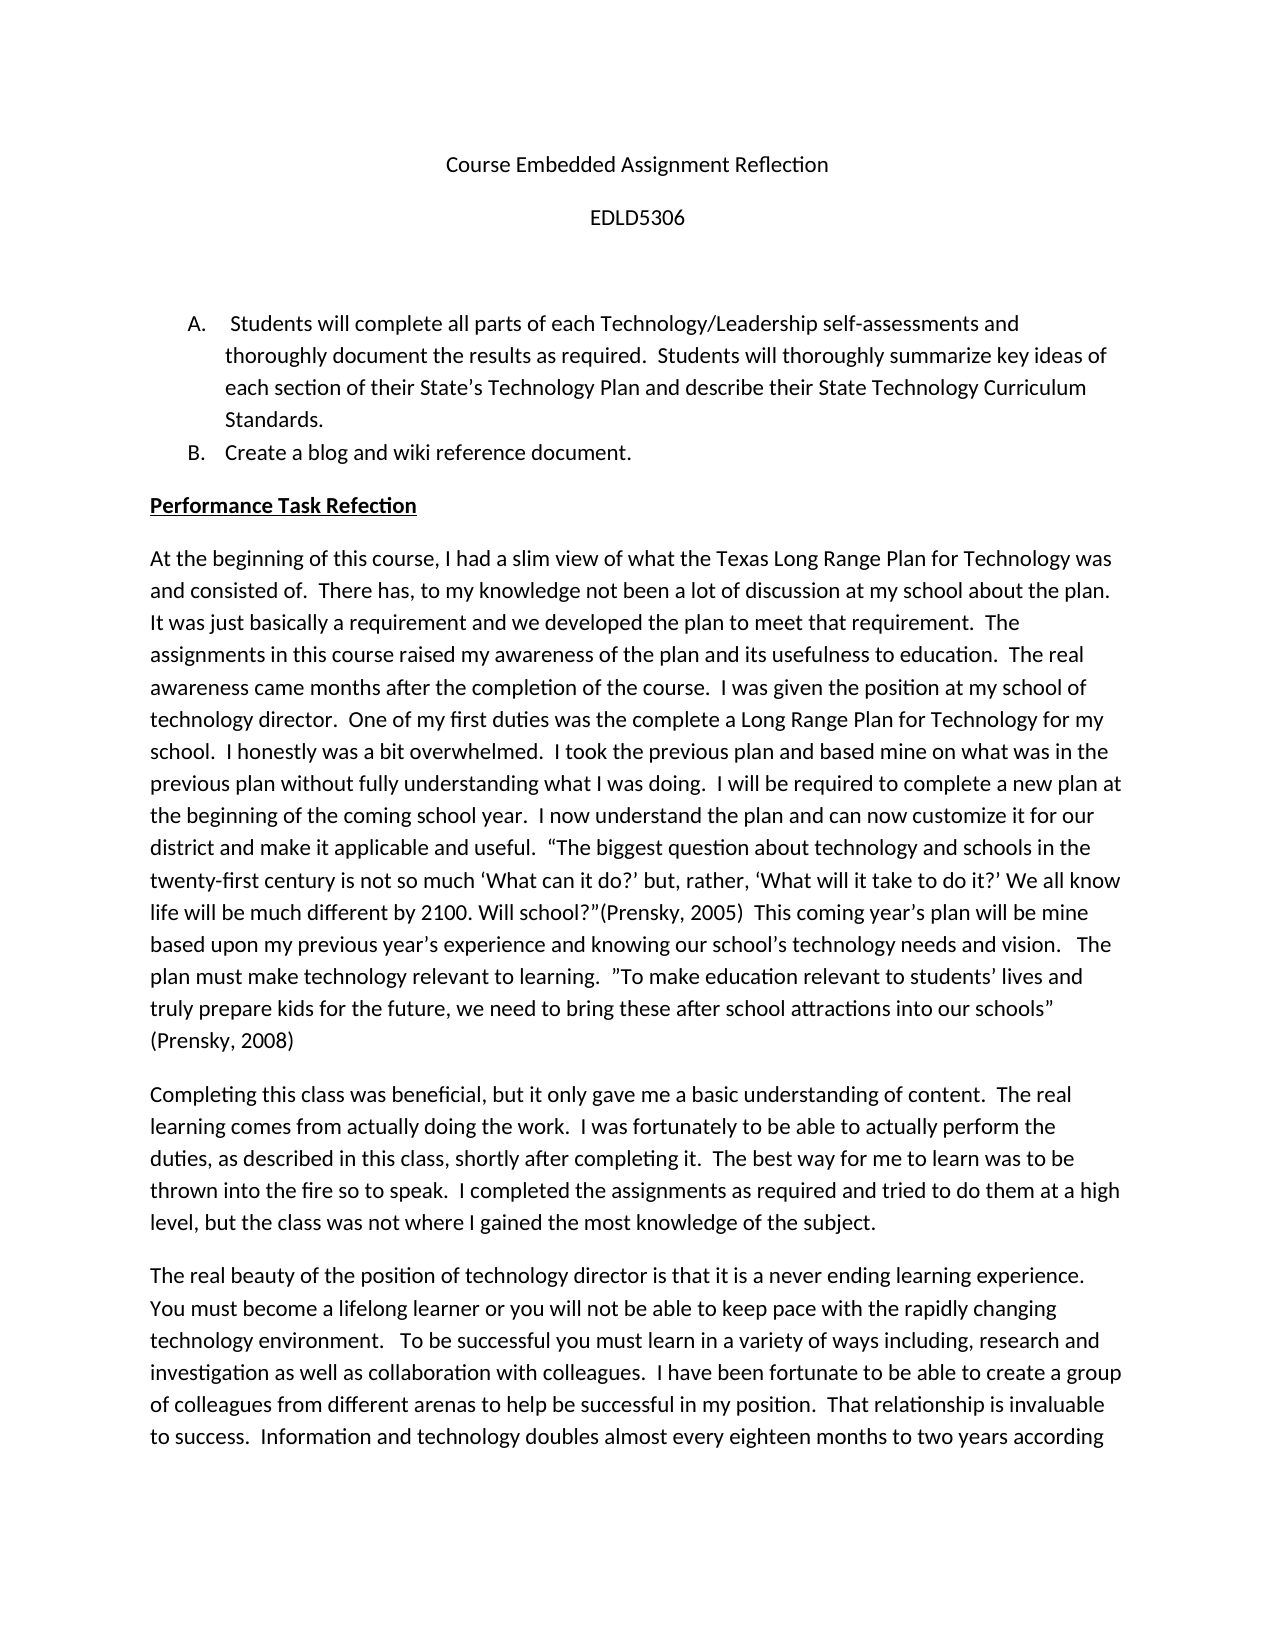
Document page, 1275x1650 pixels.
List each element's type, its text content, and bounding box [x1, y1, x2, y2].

text EDLD5306 [150, 203, 1125, 231]
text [150, 1261, 1125, 1450]
text Performance Task Refection [150, 491, 1125, 519]
list Students will complete all parts of each Technology/Leadership self-assessments and thoroughly document the results as required. Students will thoroughly summarize key ideas of each section of their State’s Technology Plan and describe their State Technology Curriculum Standards. [187, 309, 1125, 434]
text At the beginning of this course, I had a slim view of what the Texas Long Range Plan for Technology was and consisted of. There has, to my knowledge not been a lot of discussion at my school about the plan. It was just basically a requirement and we developed the plan to meet that requirement. The assignments in this course raised my awareness of the plan and its usefulness to education. The real awareness came months after the completion of the course. I was given the position at my school of technology director. One of my first duties was the complete a Long Range Plan for Technology for my school. I honestly was a bit overwhelmed. I took the previous plan and based mine on what was in the previous plan without fully understanding what I was doing. I will be required to complete a new plan at the beginning of the coming school year. I now understand the plan and can now customize it for our district and make it applicable and useful. “The biggest question about technology and schools in the twenty-first century is not so much ‘What can it do?’ but, rather, ‘What will it take to do it?’ We all know life will be much different by 2100. Will school?”(Prensky, 2005) This coming year’s plan will be mine based upon my previous year’s experience and knowing our school’s technology needs and vision. The plan must make technology relevant to learning. ”To make education relevant to students’ lives and truly prepare kids for the future, we need to bring these after school attractions into our schools” (Prensky, 2008) [150, 544, 1125, 1055]
list Create a blog and wiki reference document. [187, 438, 1125, 466]
text Course Embedded Assignment Reflection [150, 150, 1125, 178]
text Completing this class was beneficial, but it only gave me a basic understanding of content. The real learning comes from actually doing the work. I was fortunately to be able to actually perform the duties, as described in this class, shortly after completing it. The best way for me to learn was to be thrown into the fire so to speak. I completed the assignments as required and tried to do them at a high level, but the class was not where I gained the most knowledge of the subject. [150, 1080, 1125, 1236]
